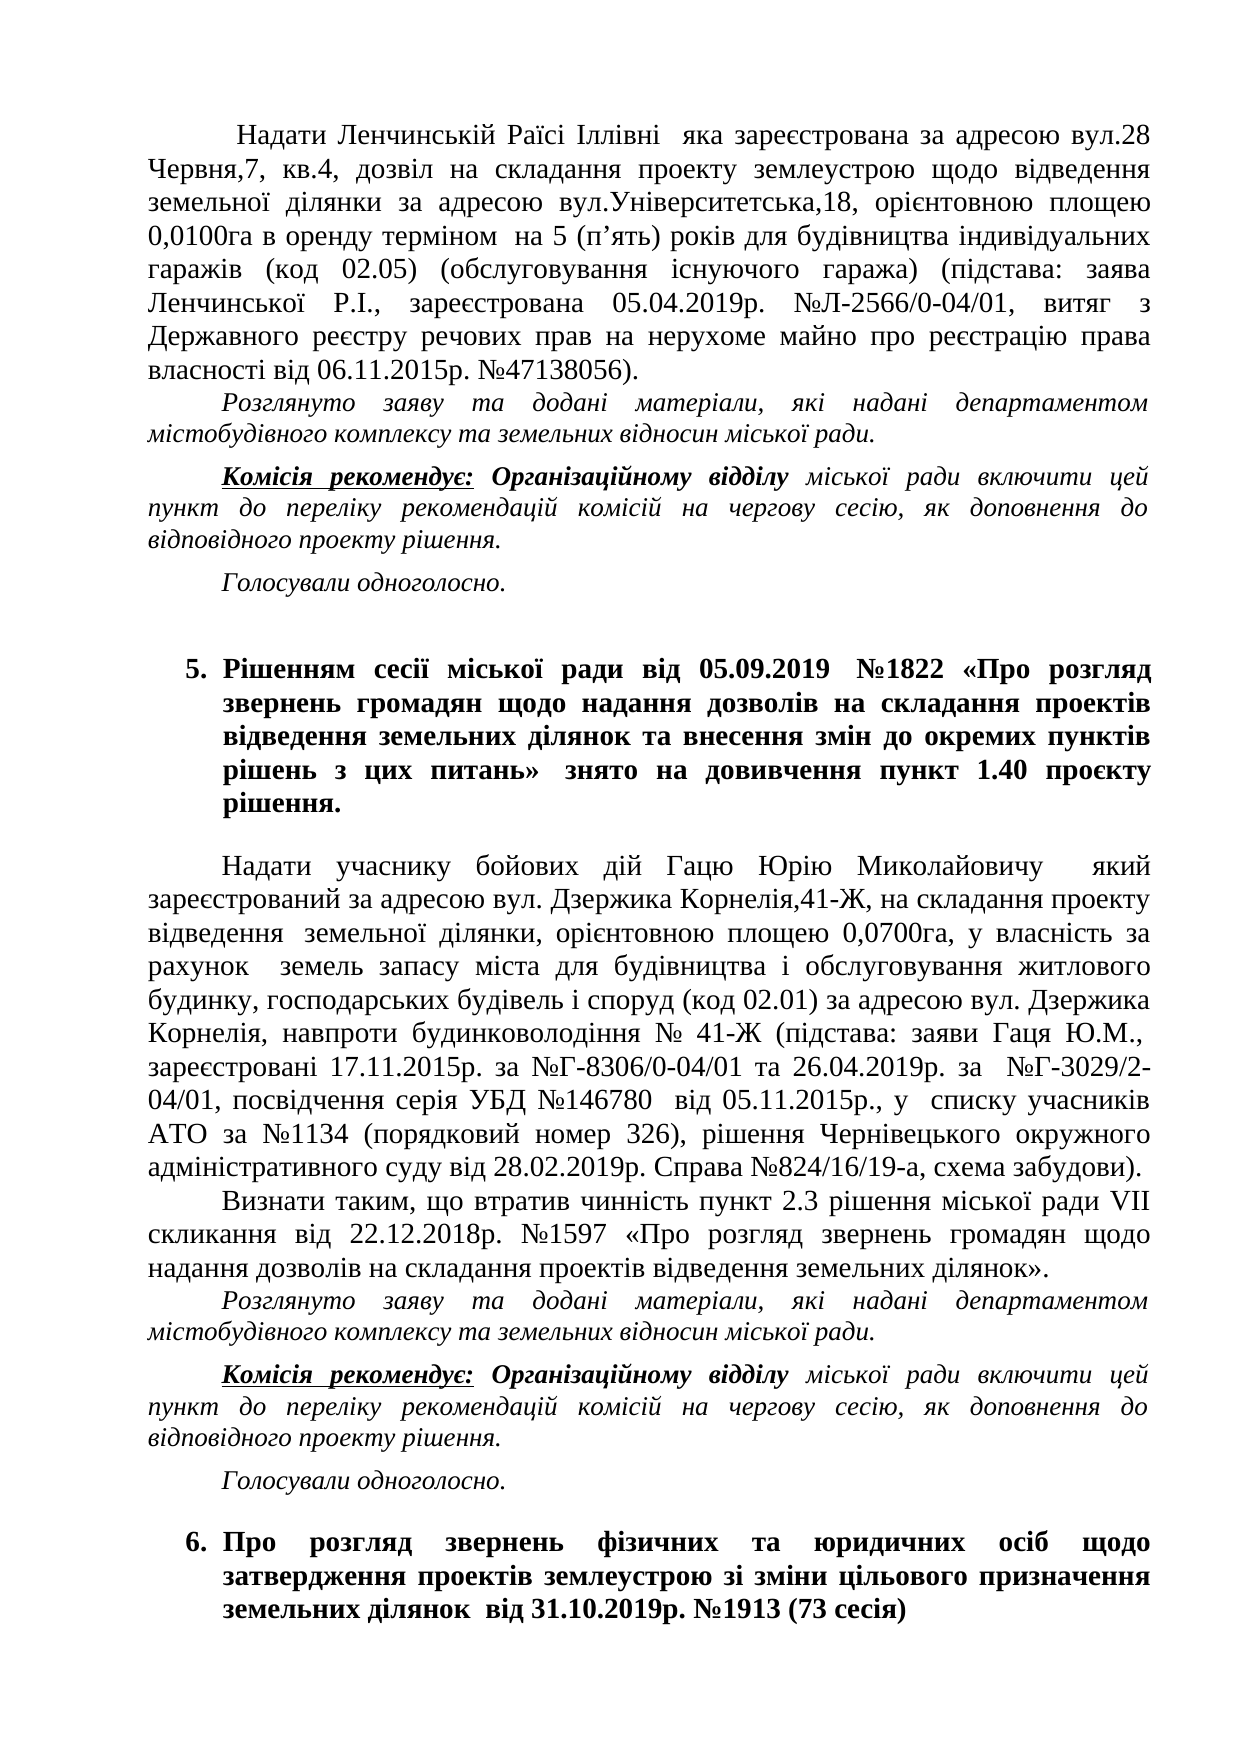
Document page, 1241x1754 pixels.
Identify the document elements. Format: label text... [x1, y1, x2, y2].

text Надати Ленчинській Раїсі Іллівні яка зареєстрована за адресою вул.28 Червня,7, кв.4, дозвіл на складання проекту землеустрою щодо відведення земельної ділянки за адресою вул.Університетська,18, орієнтовною площею 0,0100га в оренду терміном на 5 (п’ять) років для будівництва індивідуальних гаражів (код 02.05) (обслуговування існуючого гаража) (підстава: заява Ленчинської Р.І., зареєстрована 05.04.2019р. №Л-2566/0-04/01, витяг з Державного реєстру речових прав на нерухоме майно про реєстрацію права власності від 06.11.2015р. №47138056). [148, 117, 1152, 386]
text Розглянуто заяву та додані матеріали, які надані департаментом містобудівного комплексу та земельних відносин міської ради. [148, 1284, 1152, 1346]
text Голосували одноголосно. [148, 1464, 1152, 1496]
text Розглянуто заяву та додані матеріали, які надані департаментом містобудівного комплексу та земельних відносин міської ради. [148, 386, 1152, 448]
text Визнати таким, що втратив чинність пункт 2.3 рішення міської ради VІІ скликання від 22.12.2018р. №1597 «Про розгляд звернень громадян щодо надання дозволів на складання проектів відведення земельних ділянок». [148, 1183, 1152, 1284]
list Рішенням сесії міської ради від 05.09.2019 №1822 «Про розгляд звернень громадян щодо надання дозволів на складання проектів відведення земельних ділянок та внесення змін до окремих пунктів рішень з цих питань» знято на довивчення пункт 1.40 проєкту рішення. [185, 651, 1152, 819]
list Про розгляд звернень фізичних та юридичних осіб щодо затвердження проектів землеустрою зі зміни цільового призначення земельних ділянок від 31.10.2019р. №1913 (73 сесія) [185, 1524, 1152, 1625]
text Надати учаснику бойових дій Гацю Юрію Миколайовичу який зареєстрований за адресою вул. Дзержика Корнелія,41-Ж, на складання проекту відведення земельної ділянки, орієнтовною площею 0,0700га, у власність за рахунок земель запасу міста для будівництва і обслуговування житлового будинку, господарських будівель і споруд (код 02.01) за адресою вул. Дзержика Корнелія, навпроти будинковолодіння № 41-Ж (підстава: заяви Гаця Ю.М., зареєстровані 17.11.2015р. за №Г-8306/0-04/01 та 26.04.2019р. за №Г-3029/2-04/01, посвідчення серія УБД №146780 від 05.11.2015р., у списку учасників АТО за №1134 (порядковий номер 326), рішення Чернівецького окружного адміністративного суду від 28.02.2019р. Справа №824/16/19-а, схема забудови). [148, 848, 1152, 1183]
text Голосували одноголосно. [148, 566, 1152, 597]
